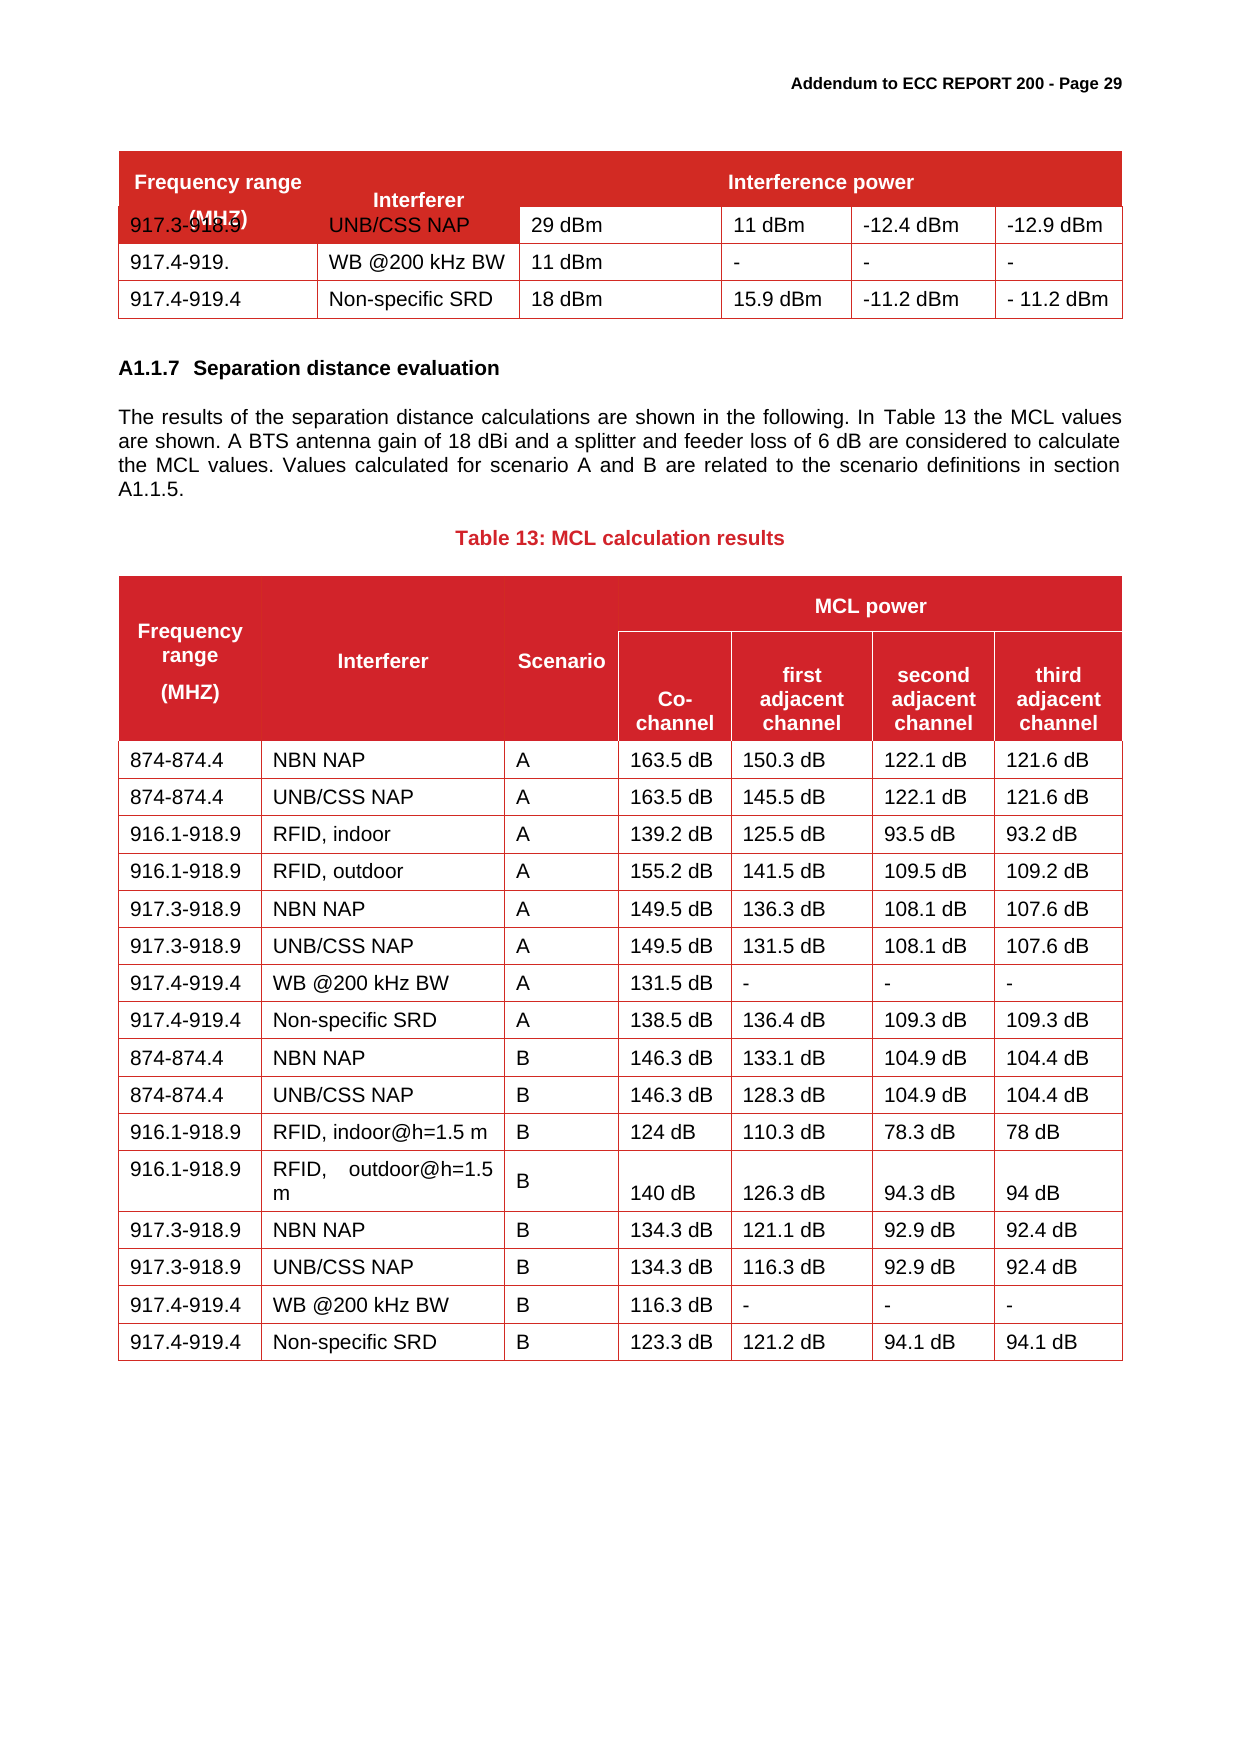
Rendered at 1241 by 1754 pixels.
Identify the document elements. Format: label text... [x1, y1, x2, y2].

table_cell 94.1 dB [995, 1324, 1122, 1360]
table_cell 136.4 dB [732, 1002, 872, 1038]
table_cell 121.6 dB [995, 742, 1122, 778]
table_cell - [873, 965, 994, 1001]
table_cell A [505, 928, 618, 964]
table_cell 116.3 dB [732, 1249, 872, 1285]
table_cell B [505, 1151, 618, 1211]
text Table 13: MCL calculation results [118, 526, 1122, 550]
table_cell B [505, 1039, 618, 1076]
table_cell UNB/CSS NAP [318, 207, 519, 243]
table_cell Non-specific SRD [318, 281, 519, 317]
table_cell 92.4 dB [995, 1249, 1122, 1285]
table_cell UNB/CSS NAP [262, 779, 504, 815]
table_cell -11.2 dBm [852, 281, 995, 317]
table_cell B [505, 1249, 618, 1285]
table_cell 107.6 dB [995, 928, 1122, 964]
table_cell 94.1 dB [873, 1324, 994, 1360]
table_cell UNB/CSS NAP [262, 1077, 504, 1113]
table_cell 149.5 dB [619, 928, 731, 964]
table_cell A [505, 1002, 618, 1038]
table_cell A [505, 854, 618, 889]
subtitle Separation distance evaluation [118, 356, 1122, 380]
table_cell 92.9 dB [873, 1212, 994, 1248]
table_cell 917.3-918.9 [119, 207, 317, 243]
table_cell UNB/CSS NAP [262, 1249, 504, 1285]
table_cell 874-874.4 [119, 742, 261, 778]
table_cell NBN NAP [262, 1039, 504, 1076]
table_cell A [505, 816, 618, 852]
table_cell 874-874.4 [119, 1039, 261, 1076]
table_cell 18 dBm [520, 281, 721, 317]
table_cell UNB/CSS NAP [262, 928, 504, 964]
table_cell 15.9 dBm [722, 281, 851, 317]
table_cell 874-874.4 [119, 1077, 261, 1113]
table_cell 916.1-918.9 [119, 1151, 261, 1211]
table_cell 163.5 dB [619, 742, 731, 778]
table_header Frequency range (MHZ) [119, 151, 317, 206]
table_cell - [873, 1286, 994, 1323]
table_cell 917.4-919.4 [119, 1324, 261, 1360]
table_cell B [505, 1324, 618, 1360]
table_cell 104.9 dB [873, 1039, 994, 1076]
table_cell 92.4 dB [995, 1212, 1122, 1248]
table_cell 109.3 dB [995, 1002, 1122, 1038]
table_cell B [505, 1077, 618, 1113]
table_cell 131.5 dB [732, 928, 872, 964]
table_cell 917.3-918.9 [119, 928, 261, 964]
table_cell RFID, indoor [262, 816, 504, 852]
table_cell -12.4 dBm [852, 207, 995, 243]
table_cell 78.3 dB [873, 1114, 994, 1150]
table_cell 121.6 dB [995, 779, 1122, 815]
text The results of the separation distance calculations are shown in the following. In Table 13 the MCL values are shown. A BTS antenna gain of 18 dBi and a splitter and feeder loss of 6 dB are considered to calculate the MCL values. Values calculated for scenario A and B are related to the scenario definitions in section A1.1.5. [118, 405, 1122, 501]
table_cell Non-specific SRD [262, 1002, 504, 1038]
table_cell third adjacent channel [995, 632, 1122, 741]
table_cell - [995, 965, 1122, 1001]
table_cell 145.5 dB [732, 779, 872, 815]
table_cell 11 dBm [722, 207, 851, 243]
table_cell 139.2 dB [619, 816, 731, 852]
table_cell - [732, 1286, 872, 1323]
table_cell 150.3 dB [732, 742, 872, 778]
table_cell - 11.2 dBm [996, 281, 1122, 317]
table_cell 917.4-919. [119, 244, 317, 280]
table_cell 126.3 dB [732, 1151, 872, 1211]
table_cell WB @200 kHz BW [262, 965, 504, 1001]
table_cell 133.1 dB [732, 1039, 872, 1076]
table_cell 104.4 dB [995, 1077, 1122, 1113]
table_cell 94 dB [995, 1151, 1122, 1211]
table_cell 140 dB [619, 1151, 731, 1211]
table_header Scenario [505, 576, 618, 741]
table_cell 917.4-919.4 [119, 965, 261, 1001]
table_header MCL power [619, 576, 1122, 631]
table_cell RFID, indoor@h=1.5 m [262, 1114, 504, 1150]
table_cell 109.3 dB [873, 1002, 994, 1038]
table_cell 131.5 dB [619, 965, 731, 1001]
table_cell 78 dB [995, 1114, 1122, 1150]
table_cell 108.1 dB [873, 928, 994, 964]
table_cell 138.5 dB [619, 1002, 731, 1038]
table_cell 104.9 dB [873, 1077, 994, 1113]
table_cell 11 dBm [520, 244, 721, 280]
table_cell second adjacent channel [873, 632, 994, 741]
table_cell RFID, outdoor@h=1.5 m [262, 1151, 504, 1211]
table_header Interferer [318, 151, 519, 206]
table_cell - [995, 1286, 1122, 1323]
table_header Interferer [262, 576, 504, 741]
table_cell 125.5 dB [732, 816, 872, 852]
table_cell 917.4-919.4 [119, 1002, 261, 1038]
table_cell Co-channel [619, 632, 731, 741]
table_cell 128.3 dB [732, 1077, 872, 1113]
table_cell 146.3 dB [619, 1039, 731, 1076]
table_cell 92.9 dB [873, 1249, 994, 1285]
table_cell 149.5 dB [619, 891, 731, 927]
table_cell -12.9 dBm [996, 207, 1122, 243]
table_cell 917.3-918.9 [119, 1249, 261, 1285]
table_cell 916.1-918.9 [119, 1114, 261, 1150]
table_cell 134.3 dB [619, 1249, 731, 1285]
table_cell A [505, 965, 618, 1001]
table_cell 134.3 dB [619, 1212, 731, 1248]
table_cell 108.1 dB [873, 891, 994, 927]
table_cell 109.5 dB [873, 854, 994, 889]
table_cell 104.4 dB [995, 1039, 1122, 1076]
table_cell 155.2 dB [619, 854, 731, 889]
table_cell 94.3 dB [873, 1151, 994, 1211]
table_cell 29 dBm [520, 207, 721, 243]
table_cell - [852, 244, 995, 280]
table_header Frequency range (MHZ) [119, 576, 261, 741]
table_cell 917.3-918.9 [119, 1212, 261, 1248]
table_cell 109.2 dB [995, 854, 1122, 889]
table_cell - [732, 965, 872, 1001]
table_cell - [722, 244, 851, 280]
table_header Interference power [520, 151, 1122, 206]
table_cell 141.5 dB [732, 854, 872, 889]
table_cell 917.4-919.4 [119, 281, 317, 317]
table_cell WB @200 kHz BW [318, 244, 519, 280]
table_cell 916.1-918.9 [119, 816, 261, 852]
table_cell RFID, outdoor [262, 854, 504, 889]
table_cell - [996, 244, 1122, 280]
table_cell A [505, 779, 618, 815]
table_cell 124 dB [619, 1114, 731, 1150]
table_cell 122.1 dB [873, 742, 994, 778]
table_cell first adjacent channel [732, 632, 872, 741]
table_cell 917.3-918.9 [119, 891, 261, 927]
table_cell 107.6 dB [995, 891, 1122, 927]
table_cell 917.4-919.4 [119, 1286, 261, 1323]
table_cell 123.3 dB [619, 1324, 731, 1360]
table_cell 874-874.4 [119, 779, 261, 815]
table_cell 146.3 dB [619, 1077, 731, 1113]
table_cell NBN NAP [262, 1212, 504, 1248]
table_cell NBN NAP [262, 891, 504, 927]
table_cell 163.5 dB [619, 779, 731, 815]
table_cell NBN NAP [262, 742, 504, 778]
table_cell 122.1 dB [873, 779, 994, 815]
table_cell 93.2 dB [995, 816, 1122, 852]
table_cell 121.1 dB [732, 1212, 872, 1248]
table_cell B [505, 1114, 618, 1150]
table_cell A [505, 742, 618, 778]
table_cell WB @200 kHz BW [262, 1286, 504, 1323]
table_cell B [505, 1286, 618, 1323]
table_cell 116.3 dB [619, 1286, 731, 1323]
table_cell Non-specific SRD [262, 1324, 504, 1360]
table_cell B [505, 1212, 618, 1248]
table_cell 93.5 dB [873, 816, 994, 852]
table_cell 121.2 dB [732, 1324, 872, 1360]
table_cell 916.1-918.9 [119, 854, 261, 889]
table_cell A [505, 891, 618, 927]
table_cell 110.3 dB [732, 1114, 872, 1150]
table_cell 136.3 dB [732, 891, 872, 927]
